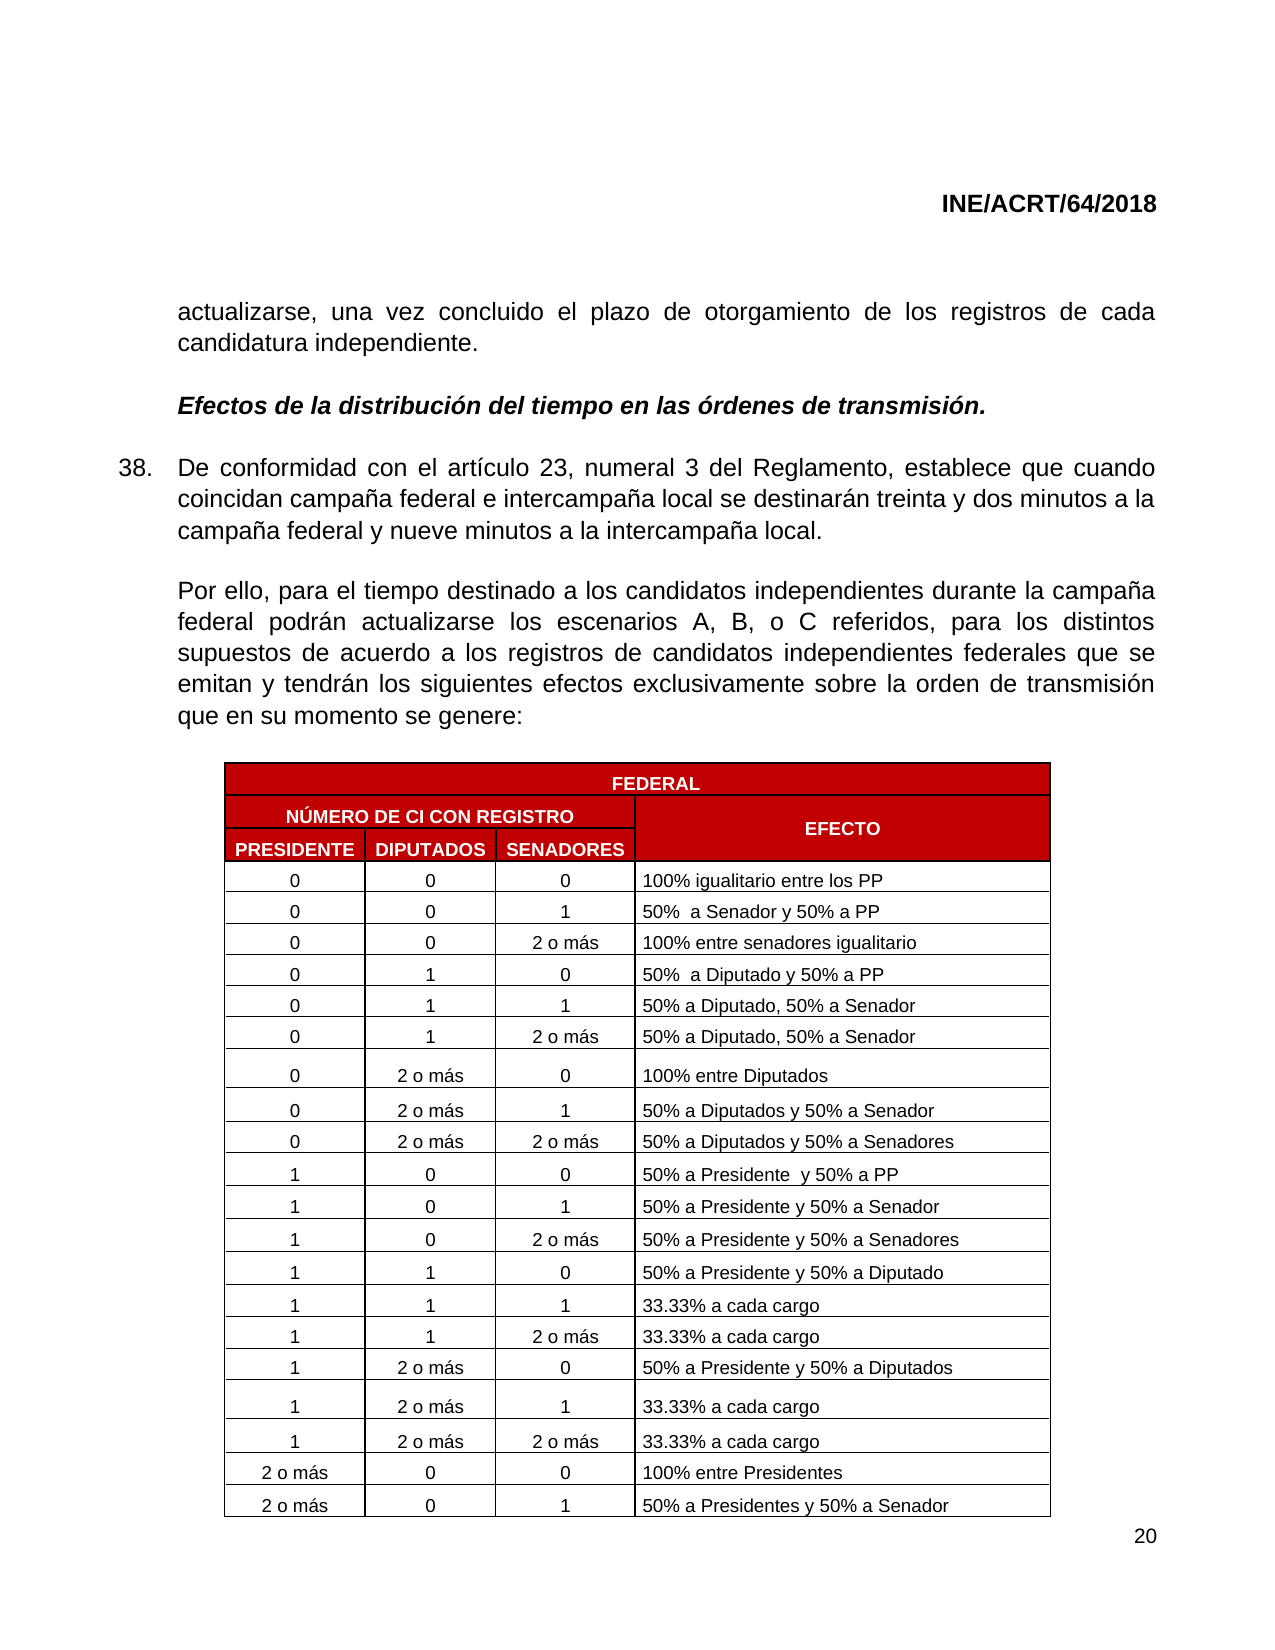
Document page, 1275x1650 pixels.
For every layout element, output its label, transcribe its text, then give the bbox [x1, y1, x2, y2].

table_cell 1 [366, 986, 495, 1016]
table_cell PRESIDENTE [226, 829, 364, 860]
table_cell 0 [496, 955, 634, 985]
table_cell 50% a Presidente y 50% a Senador [636, 1185, 1050, 1218]
table_cell 1 [496, 1088, 634, 1121]
table_cell 50% a Diputados y 50% a Senadores [636, 1121, 1050, 1152]
table_cell 33.33% a cada cargo [636, 1418, 1050, 1452]
table_cell 0 [366, 924, 495, 954]
table_cell 50% a Diputado, 50% a Senador [636, 985, 1050, 1016]
table_cell 2 o más [496, 924, 634, 954]
table_cell 1 [496, 1380, 634, 1418]
table_cell 100% entre Presidentes [636, 1452, 1050, 1483]
table_cell 50% a Presidente y 50% a PP [636, 1152, 1050, 1185]
table_cell 50% a Presidente y 50% a Diputado [636, 1251, 1050, 1283]
table_cell 1 [225, 1218, 364, 1251]
table_cell 1 [225, 1316, 364, 1347]
table_cell 1 [366, 955, 495, 985]
table_cell 1 [225, 1152, 364, 1185]
table_cell 1 [225, 1185, 364, 1218]
table_cell 0 [496, 1153, 634, 1185]
table_cell 50% a Senador y 50% a PP [636, 891, 1050, 922]
table_cell 50% a Presidente y 50% a Senadores [636, 1218, 1050, 1251]
table_cell 0 [496, 862, 634, 891]
table_cell DIPUTADOS [366, 829, 495, 860]
table_cell 100% igualitario entre los PP [636, 862, 1050, 891]
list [118, 295, 1157, 358]
table_cell 0 [496, 1349, 634, 1379]
table_cell 0 [366, 1153, 495, 1185]
table_cell 2 o más [496, 1317, 634, 1347]
table_cell 2 o más [366, 1049, 495, 1087]
table_cell 100% entre Diputados [636, 1048, 1050, 1087]
table_cell 0 [225, 862, 364, 891]
table_cell 0 [225, 891, 364, 922]
table_cell 50% a Diputado y 50% a PP [636, 954, 1050, 985]
table_cell 0 [225, 1087, 364, 1121]
table_cell 0 [225, 954, 364, 985]
table_cell 1 [496, 1285, 634, 1316]
table_cell 0 [225, 1048, 364, 1087]
table_cell EFECTO [636, 796, 1049, 860]
table_cell 2 o más [496, 1122, 634, 1152]
table_cell 1 [225, 1418, 364, 1452]
table_cell 2 o más [366, 1088, 495, 1121]
table_cell 0 [225, 1121, 364, 1152]
table_cell 0 [225, 923, 364, 954]
table_cell 33.33% a cada cargo [636, 1379, 1050, 1418]
table_cell 1 [366, 1252, 495, 1283]
table_cell 100% entre senadores igualitario [636, 923, 1050, 954]
table_cell 2 o más [225, 1484, 364, 1516]
table_cell 2 o más [496, 1219, 634, 1251]
table_cell 1 [225, 1379, 364, 1418]
table_cell 2 o más [496, 1419, 634, 1452]
table_cell 2 o más [496, 1017, 634, 1047]
table_cell 50% a Diputado, 50% a Senador [636, 1016, 1050, 1047]
table_cell 2 o más [366, 1349, 495, 1379]
table_cell 1 [496, 1186, 634, 1218]
table_cell 33.33% a cada cargo [636, 1284, 1050, 1316]
table_cell 50% a Presidente y 50% a Diputados [636, 1348, 1050, 1379]
table_cell 1 [225, 1251, 364, 1283]
table_cell 1 [496, 892, 634, 922]
table_cell 50% a Presidentes y 50% a Senador [636, 1484, 1050, 1516]
table_cell 1 [496, 986, 634, 1016]
table_cell 1 [496, 1485, 634, 1516]
table_cell SENADORES [497, 829, 634, 860]
table_cell 0 [225, 985, 364, 1016]
table_cell 1 [366, 1285, 495, 1316]
table_cell 0 [366, 862, 495, 891]
table_cell 1 [225, 1348, 364, 1379]
table_cell NÚMERO DE CI CON REGISTRO [226, 796, 634, 827]
table_cell 1 [225, 1284, 364, 1316]
table_header FEDERAL [226, 764, 1049, 794]
table_cell 0 [366, 1485, 495, 1516]
table_cell 2 o más [225, 1452, 364, 1483]
text Efectos de la distribución del tiempo en las órdenes de transmisión. [118, 389, 1157, 420]
table_cell 0 [366, 1453, 495, 1483]
table_cell 2 o más [366, 1122, 495, 1152]
table_cell 2 o más [366, 1380, 495, 1418]
table_cell 0 [225, 1016, 364, 1047]
table_cell 0 [366, 1219, 495, 1251]
table_cell 0 [496, 1049, 634, 1087]
table_cell 33.33% a cada cargo [636, 1316, 1050, 1347]
table_cell 50% a Diputados y 50% a Senador [636, 1087, 1050, 1121]
table_cell 0 [366, 892, 495, 922]
table_cell 0 [366, 1186, 495, 1218]
table_cell 0 [496, 1453, 634, 1483]
table_cell 1 [366, 1017, 495, 1047]
table_cell 2 o más [366, 1419, 495, 1452]
table_cell 0 [496, 1252, 634, 1283]
table_cell 1 [366, 1317, 495, 1347]
text Por ello, para el tiempo destinado a los candidatos independientes durante la campaña federal podrán actualizarse los escenarios A, B, o C referidos, para los distintos supuestos de acuerdo a los registros de candidatos independientes federales que se emitan y tendrán los siguientes efectos exclusivamente sobre la orden de transmisión que en su momento se genere: [177, 574, 1157, 730]
list De conformidad con el artículo 23, numeral 3 del Reglamento, establece que cuando coincidan campaña federal e intercampaña local se destinarán treinta y dos minutos a la campaña federal y nueve minutos a la intercampaña local. [118, 452, 1157, 545]
